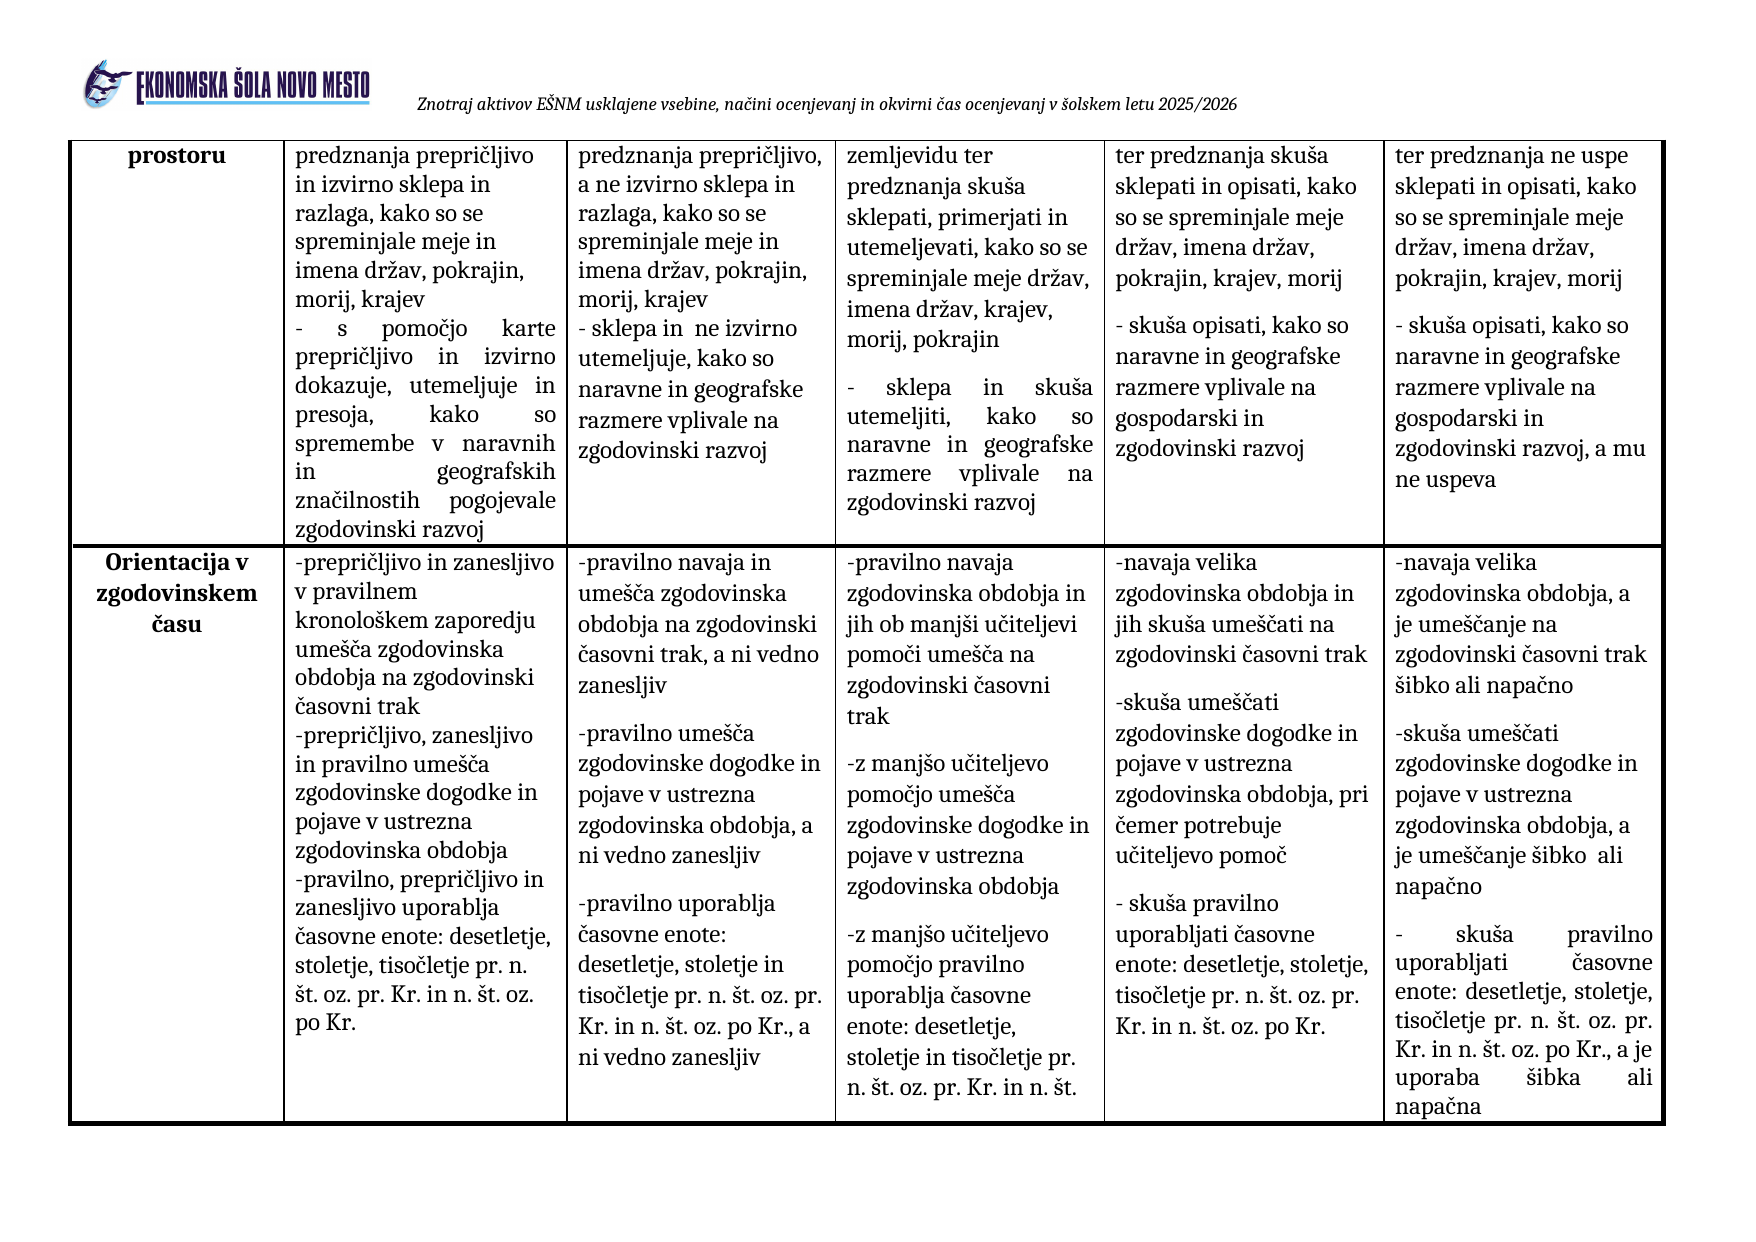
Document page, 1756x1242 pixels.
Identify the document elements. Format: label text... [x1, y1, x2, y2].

picture [81, 58, 372, 111]
table_cell Orientacija v zgodovinskem prostoru [72, 141, 283, 543]
table_cell Orientacija v zgodovinskem času [72, 545, 283, 1121]
